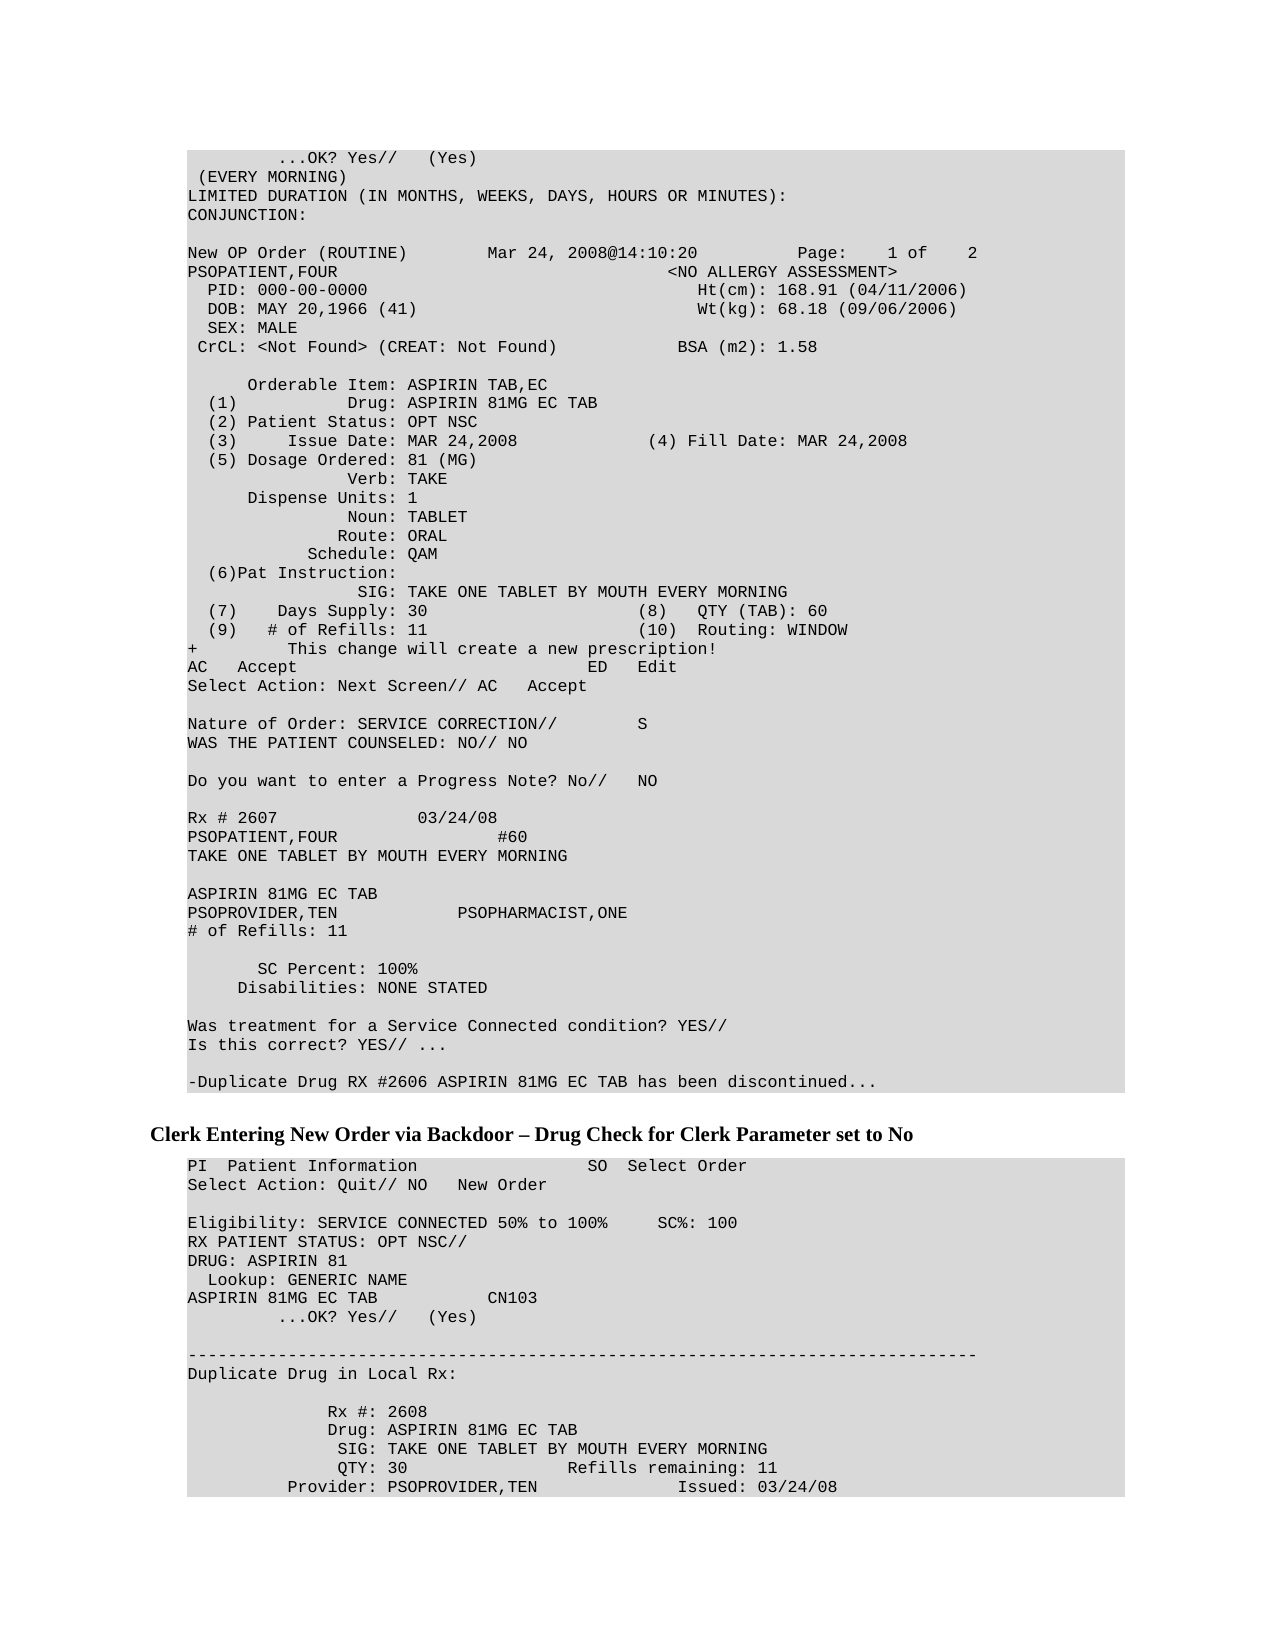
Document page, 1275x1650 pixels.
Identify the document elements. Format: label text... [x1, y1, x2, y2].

text Lookup: GENERIC NAME [187, 1271, 1125, 1290]
text Provider: PSOPROVIDER,TEN Issued: 03/24/08 [187, 1478, 1125, 1497]
text Rx # 2607 03/24/08 [187, 810, 1125, 829]
text (6)Pat Instruction: [187, 565, 1125, 584]
text (9) # of Refills: 11 (10) Routing: WINDOW [187, 621, 1125, 640]
text Eligibility: SERVICE CONNECTED 50% to 100% SC%: 100 [187, 1214, 1125, 1233]
text Drug: ASPIRIN 81MG EC TAB [187, 1422, 1125, 1441]
text Was treatment for a Service Connected condition? YES// [187, 1017, 1125, 1036]
text SC Percent: 100% [187, 961, 1125, 979]
text SIG: TAKE ONE TABLET BY MOUTH EVERY MORNING [187, 584, 1125, 602]
text Dispense Units: 1 [187, 489, 1125, 508]
text SIG: TAKE ONE TABLET BY MOUTH EVERY MORNING [187, 1441, 1125, 1460]
text Schedule: QAM [187, 546, 1125, 565]
text TAKE ONE TABLET BY MOUTH EVERY MORNING [187, 848, 1125, 866]
text (2) Patient Status: OPT NSC [187, 414, 1125, 433]
text (EVERY MORNING) [187, 169, 1125, 188]
text SEX: MALE [187, 320, 1125, 338]
text Is this correct? YES// ... [187, 1036, 1125, 1055]
text RX PATIENT STATUS: OPT NSC// [187, 1233, 1125, 1252]
text Select Action: Quit// NO New Order [187, 1177, 1125, 1196]
text Verb: TAKE [187, 471, 1125, 489]
text ------------------------------------------------------------------------------- [187, 1347, 1125, 1365]
text -Duplicate Drug RX #2606 ASPIRIN 81MG EC TAB has been discontinued... [187, 1074, 1125, 1093]
text DOB: MAY 20,1966 (41) Wt(kg): 68.18 (09/06/2006) [187, 301, 1125, 320]
text QTY: 30 Refills remaining: 11 [187, 1460, 1125, 1478]
text AC Accept ED Edit [187, 659, 1125, 678]
text (5) Dosage Ordered: 81 (MG) [187, 452, 1125, 471]
text Clerk Entering New Order via Backdoor – Drug Check for Clerk Parameter set to No [150, 1121, 1125, 1146]
text # of Refills: 11 [187, 923, 1125, 942]
text (1) Drug: ASPIRIN 81MG EC TAB [187, 395, 1125, 414]
text Do you want to enter a Progress Note? No// NO [187, 772, 1125, 791]
text ASPIRIN 81MG EC TAB CN103 [187, 1290, 1125, 1309]
text ...OK? Yes// (Yes) [187, 150, 1125, 169]
text Noun: TABLET [187, 508, 1125, 527]
text LIMITED DURATION (IN MONTHS, WEEKS, DAYS, HOURS OR MINUTES): [187, 188, 1125, 207]
text Disabilities: NONE STATED [187, 979, 1125, 998]
text Orderable Item: ASPIRIN TAB,EC [187, 376, 1125, 395]
text WAS THE PATIENT COUNSELED: NO// NO [187, 734, 1125, 753]
text CONJUNCTION: [187, 207, 1125, 225]
text Nature of Order: SERVICE CORRECTION// S [187, 716, 1125, 734]
text (3) Issue Date: MAR 24,2008 (4) Fill Date: MAR 24,2008 [187, 433, 1125, 452]
text (7) Days Supply: 30 (8) QTY (TAB): 60 [187, 602, 1125, 621]
text ...OK? Yes// (Yes) [187, 1309, 1125, 1328]
text PID: 000-00-0000 Ht(cm): 168.91 (04/11/2006) [187, 282, 1125, 301]
text Rx #: 2608 [187, 1403, 1125, 1422]
text ASPIRIN 81MG EC TAB [187, 885, 1125, 904]
text PSOPATIENT,FOUR #60 [187, 829, 1125, 848]
text PSOPATIENT,FOUR <NO ALLERGY ASSESSMENT> [187, 263, 1125, 282]
text CrCL: <Not Found> (CREAT: Not Found) BSA (m2): 1.58 [187, 338, 1125, 357]
text + This change will create a new prescription! [187, 640, 1125, 659]
text Route: ORAL [187, 527, 1125, 546]
text New OP Order (ROUTINE) Mar 24, 2008@14:10:20 Page: 1 of 2 [187, 244, 1125, 263]
text Duplicate Drug in Local Rx: [187, 1365, 1125, 1384]
text PSOPROVIDER,TEN PSOPHARMACIST,ONE [187, 904, 1125, 923]
text PI Patient Information SO Select Order [187, 1158, 1125, 1177]
text DRUG: ASPIRIN 81 [187, 1252, 1125, 1271]
text Select Action: Next Screen// AC Accept [187, 678, 1125, 697]
